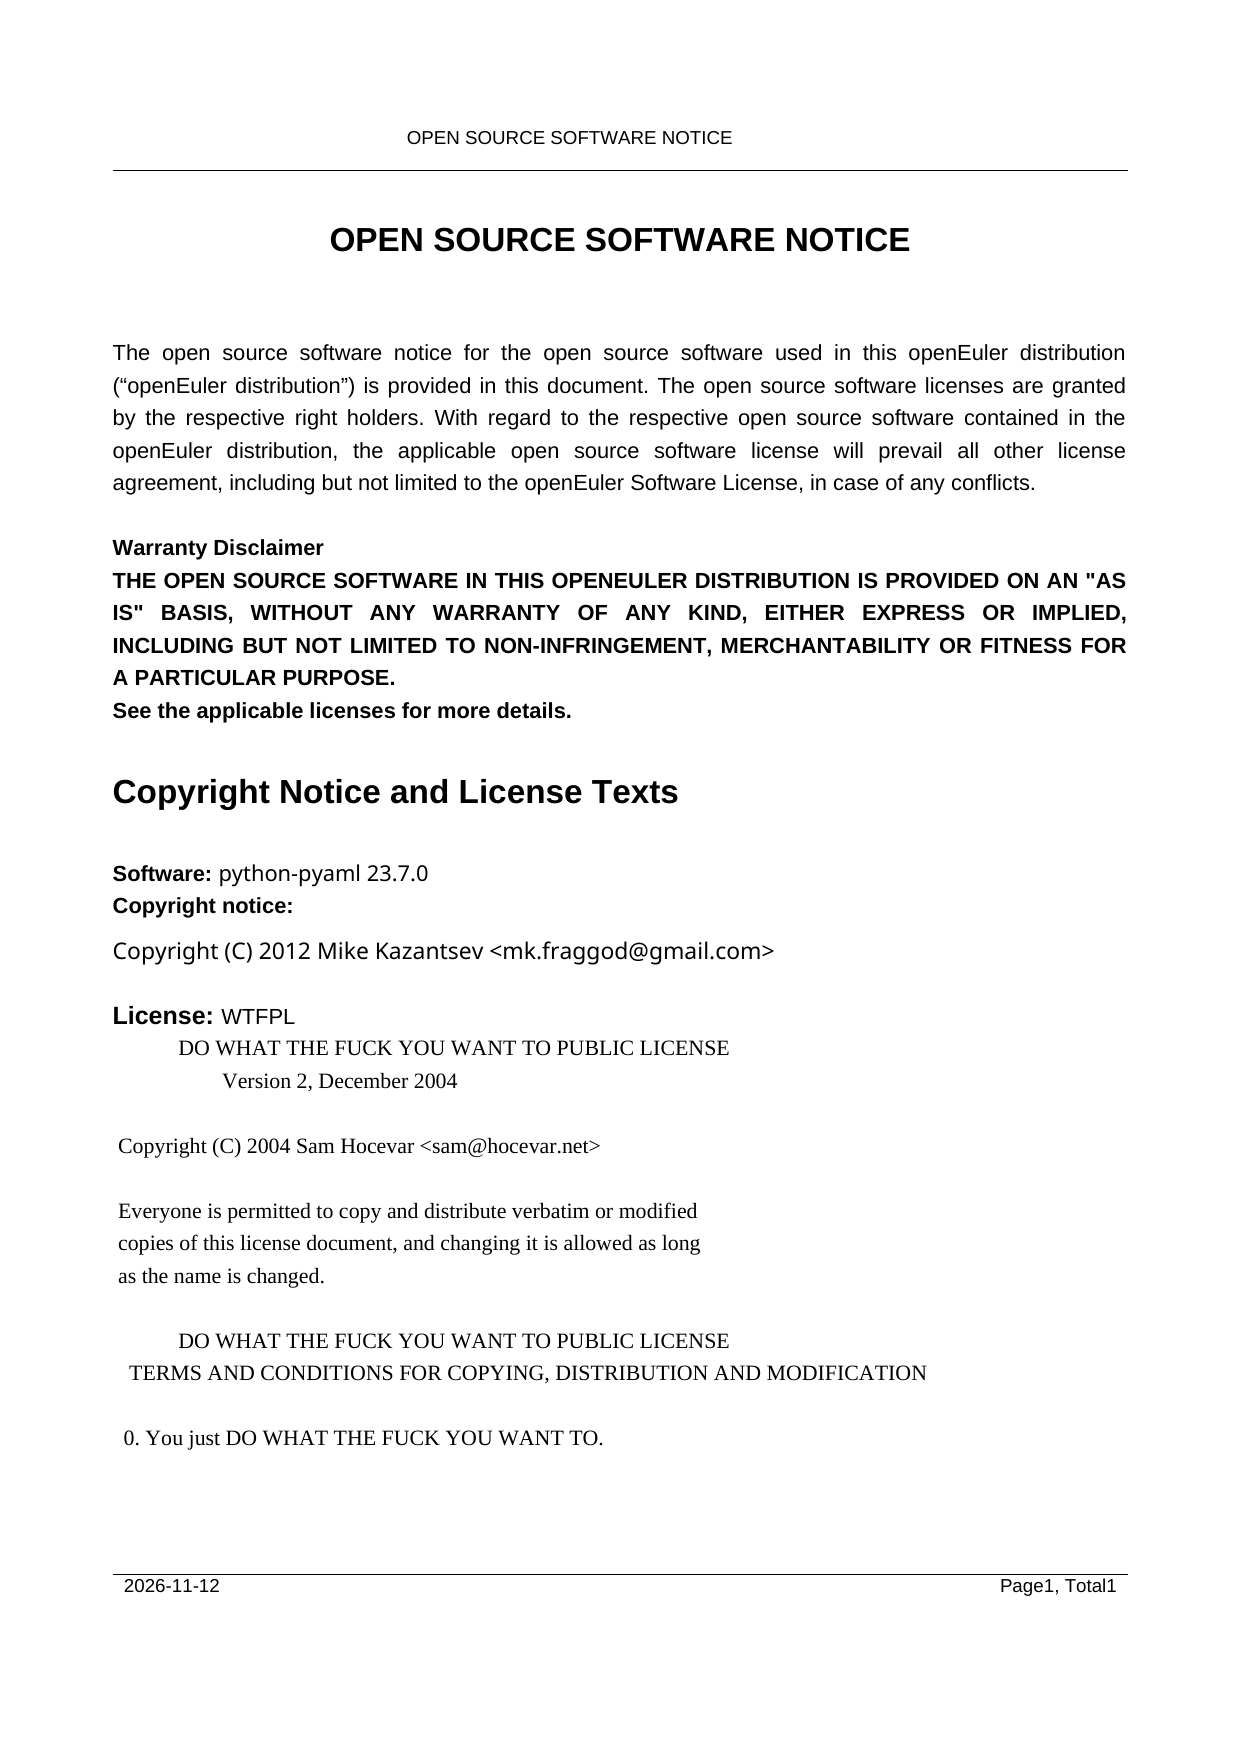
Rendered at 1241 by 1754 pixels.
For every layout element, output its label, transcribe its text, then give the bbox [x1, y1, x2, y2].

text THE OPEN SOURCE SOFTWARE IN THIS OPENEULER DISTRIBUTION IS PROVIDED ON AN "AS IS" BASIS, WITHOUT ANY WARRANTY OF ANY KIND, EITHER EXPRESS OR IMPLIED, INCLUDING BUT NOT LIMITED TO NON-INFRINGEMENT, MERCHANTABILITY OR FITNESS FOR A PARTICULAR PURPOSE. See the applicable licenses for more details. [112, 564, 1128, 726]
text The open source software notice for the open source software used in this openEuler distribution (“openEuler distribution”) is provided in this document. The open source software licenses are granted by the respective right holders. With regard to the respective open source software contained in the openEuler distribution, the applicable open source software license will prevail all other license agreement, including but not limited to the openEuler Software License, in case of any conflicts. [112, 336, 1128, 499]
text Warranty Disclaimer [112, 531, 1128, 564]
title Software: python-pyaml 23.7.0 [112, 856, 1128, 889]
text DO WHAT THE FUCK YOU WANT TO PUBLIC LICENSE Version 2, December 2004 Copyright (C) 2004 Sam Hocevar <sam@hocevar.net> Everyone is permitted to copy and distribute verbatim or modified copies of this license document, and changing it is allowed as long as the name is changed. DO WHAT THE FUCK YOU WANT TO PUBLIC LICENSE TERMS AND CONDITIONS FOR COPYING, DISTRIBUTION AND MODIFICATION 0. You just DO WHAT THE FUCK YOU WANT TO. [112, 1031, 1128, 1551]
text OPEN SOURCE SOFTWARE NOTICE [112, 206, 1128, 271]
text Copyright Notice and License Texts [112, 759, 1128, 824]
text License: WTFPL [112, 999, 1128, 1031]
text Copyright (C) 2012 Mike Kazantsev <mk.fraggod@gmail.com> [112, 934, 1128, 999]
text Copyright notice: [112, 889, 1128, 921]
